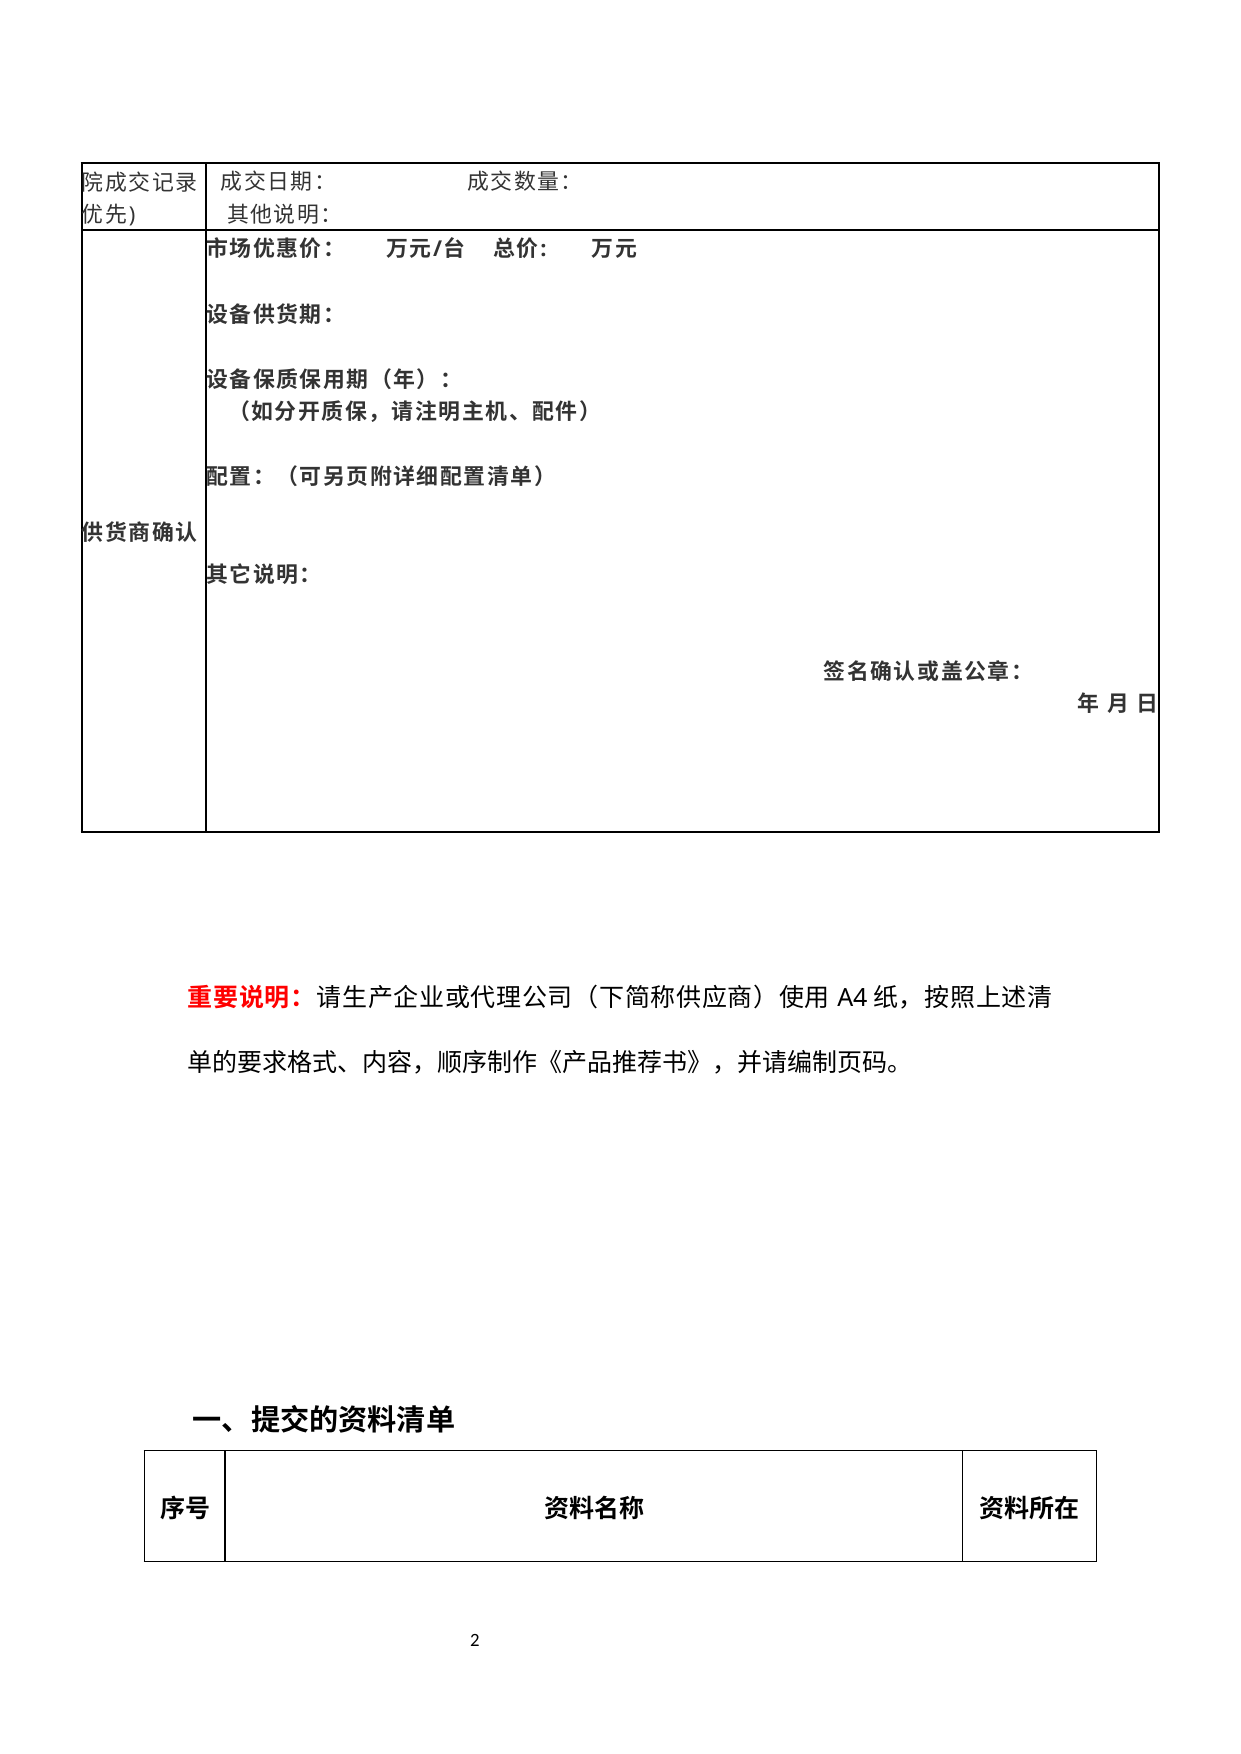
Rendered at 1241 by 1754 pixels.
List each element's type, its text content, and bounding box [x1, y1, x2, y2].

text 一、提交的资料清单 [187, 1385, 1053, 1450]
text 重要说明：请生产企业或代理公司（下简称供应商）使用A4纸，按照上述清单的要求格式、内容，顺序制作《产品推荐书》，并请编制页码。 [187, 963, 1053, 1093]
table_cell 市场优惠价： 万元/台 总价: 万元 设备供货期： 设备保质保用期（年）： （如分开质保，请注明主机、配件） 配置：（可另页附详细配置清单） 其它说明： 签名确认或盖公章： 年 月 日 [207, 231, 1158, 831]
table_header 资料所在页码范围 [963, 1451, 1096, 1561]
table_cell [207, 164, 1158, 229]
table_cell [83, 164, 205, 229]
table_header 资料名称 [226, 1451, 962, 1561]
table_header 序号 [145, 1451, 224, 1561]
table_cell 供货商确认 [83, 231, 205, 831]
